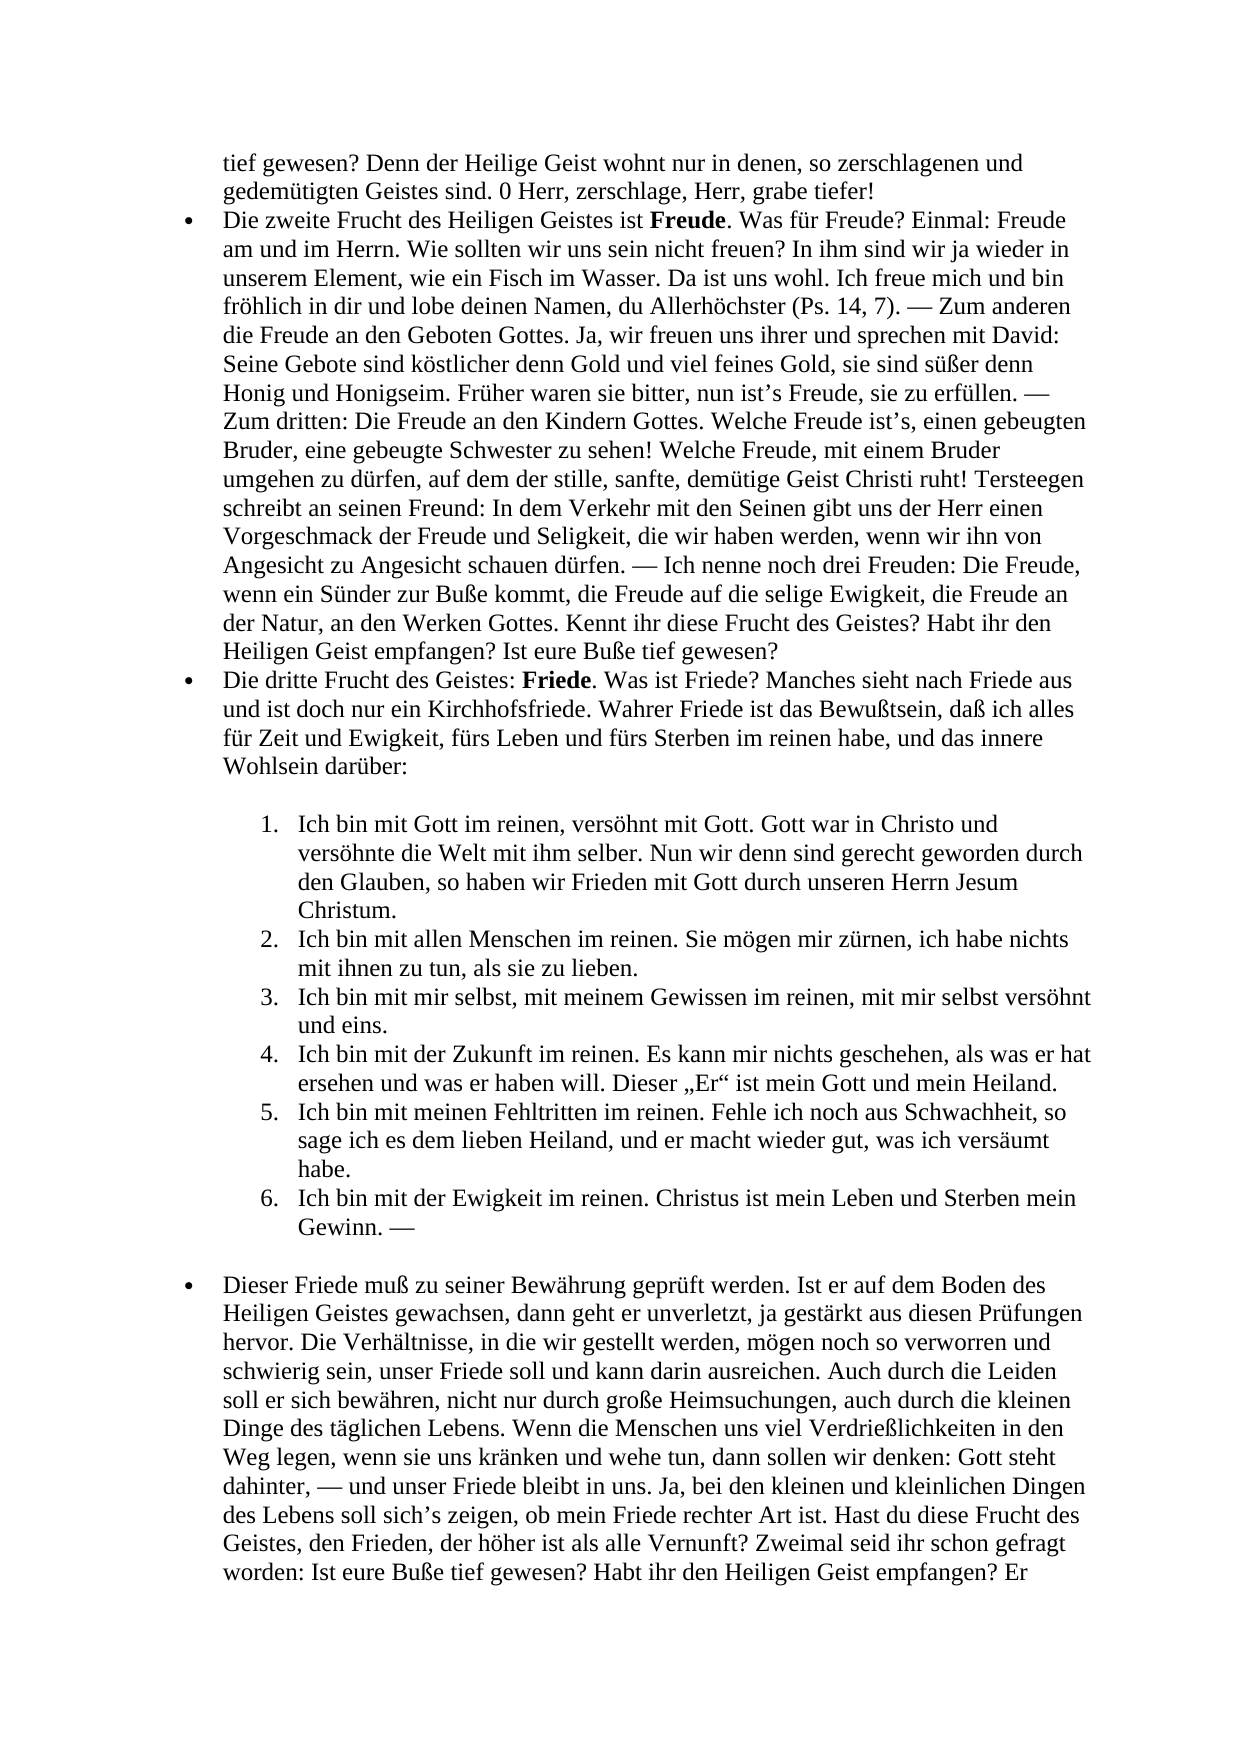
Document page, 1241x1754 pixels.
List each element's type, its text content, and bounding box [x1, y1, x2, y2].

list Ich bin mit mir selbst, mit meinem Gewissen im reinen, mit mir selbst versöhnt und eins. [260, 1098, 1093, 1156]
list Ich bin mit Gott im reinen, versöhnt mit Gott. Gott war in Christo und versöhnte die Welt mit ihm selber. Nun wir denn sind gerecht geworden durch den Glauben, so haben wir Frieden mit Gott durch unseren Herrn Jesum Christum. [260, 868, 1093, 983]
list Ich bin mit allen Menschen im reinen. Sie mögen mir zürnen, ich habe nichts mit ihnen zu tun, als sie zu lieben. [260, 1012, 1093, 1069]
list Die zweite Frucht des Heiligen Geistes ist Freude. Was für Freude? Einmal: Freude am und im Herrn. Wie sollten wir uns sein nicht freuen? In ihm sind wir ja wieder in unserem Element, wie ein Fisch im Wasser. Da ist uns wohl. Ich freue mich und bin fröhlich in dir und lobe deinen Namen, du Allerhöchster (Ps. 14, 7). — Zum anderen die Freude an den Geboten Gottes. Ja, wir freuen uns ihrer und sprechen mit David: Seine Gebote sind köstlicher denn Gold und viel feines Gold, sie sind süßer denn Honig und Honigseim. Früher waren sie bitter, nun ist’s Freude, sie zu erfüllen. — Zum dritten: Die Freude an den Kindern Gottes. Welche Freude ist’s, einen gebeugten Bruder, eine gebeugte Schwester zu sehen! Welche Freude, mit einem Bruder umgehen zu dürfen, auf dem der stille, sanfte, demütige Geist Christi ruht! Tersteegen schreibt an seinen Freund: In dem Verkehr mit den Seinen gibt uns der Herr einen Vorgeschmack der Freude und Seligkeit, die wir haben werden, wenn wir ihn von Angesicht zu Angesicht schauen dürfen. — Ich nenne noch drei Freuden: Die Freude, wenn ein Sünder zur Buße kommt, die Freude auf die selige Ewigkeit, die Freude an der Natur, an den Werken Gottes. Kennt ihr diese Frucht des Geistes? Habt ihr den Heiligen Geist empfangen? Ist eure Buße tief gewesen? [185, 234, 1093, 694]
list Die dritte Frucht des Geistes: Friede. Was ist Friede? Manches sieht nach Friede aus und ist doch nur ein Kirchhofsfriede. Wahrer Friede ist das Bewußtsein, daß ich alles für Zeit und Ewigkeit, fürs Leben und fürs Sterben im reinen habe, und das innere Wohlsein darüber: [185, 723, 1093, 838]
list Ich bin mit meinen Fehltritten im reinen. Fehle ich noch aus Schwachheit, so sage ich es dem lieben Heiland, und er macht wieder gut, was ich versäumt habe. [260, 1272, 1093, 1358]
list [185, 148, 1093, 205]
list Ich bin mit der Ewigkeit im reinen. Christus ist mein Leben und Sterben mein Gewinn. — [260, 1387, 1093, 1445]
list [185, 1474, 1093, 1618]
list Ich bin mit der Zukunft im reinen. Es kann mir nichts geschehen, als was er hat ersehen und was er haben will. Dieser „Er“ ist mein Gott und mein Heiland. [260, 1185, 1093, 1243]
